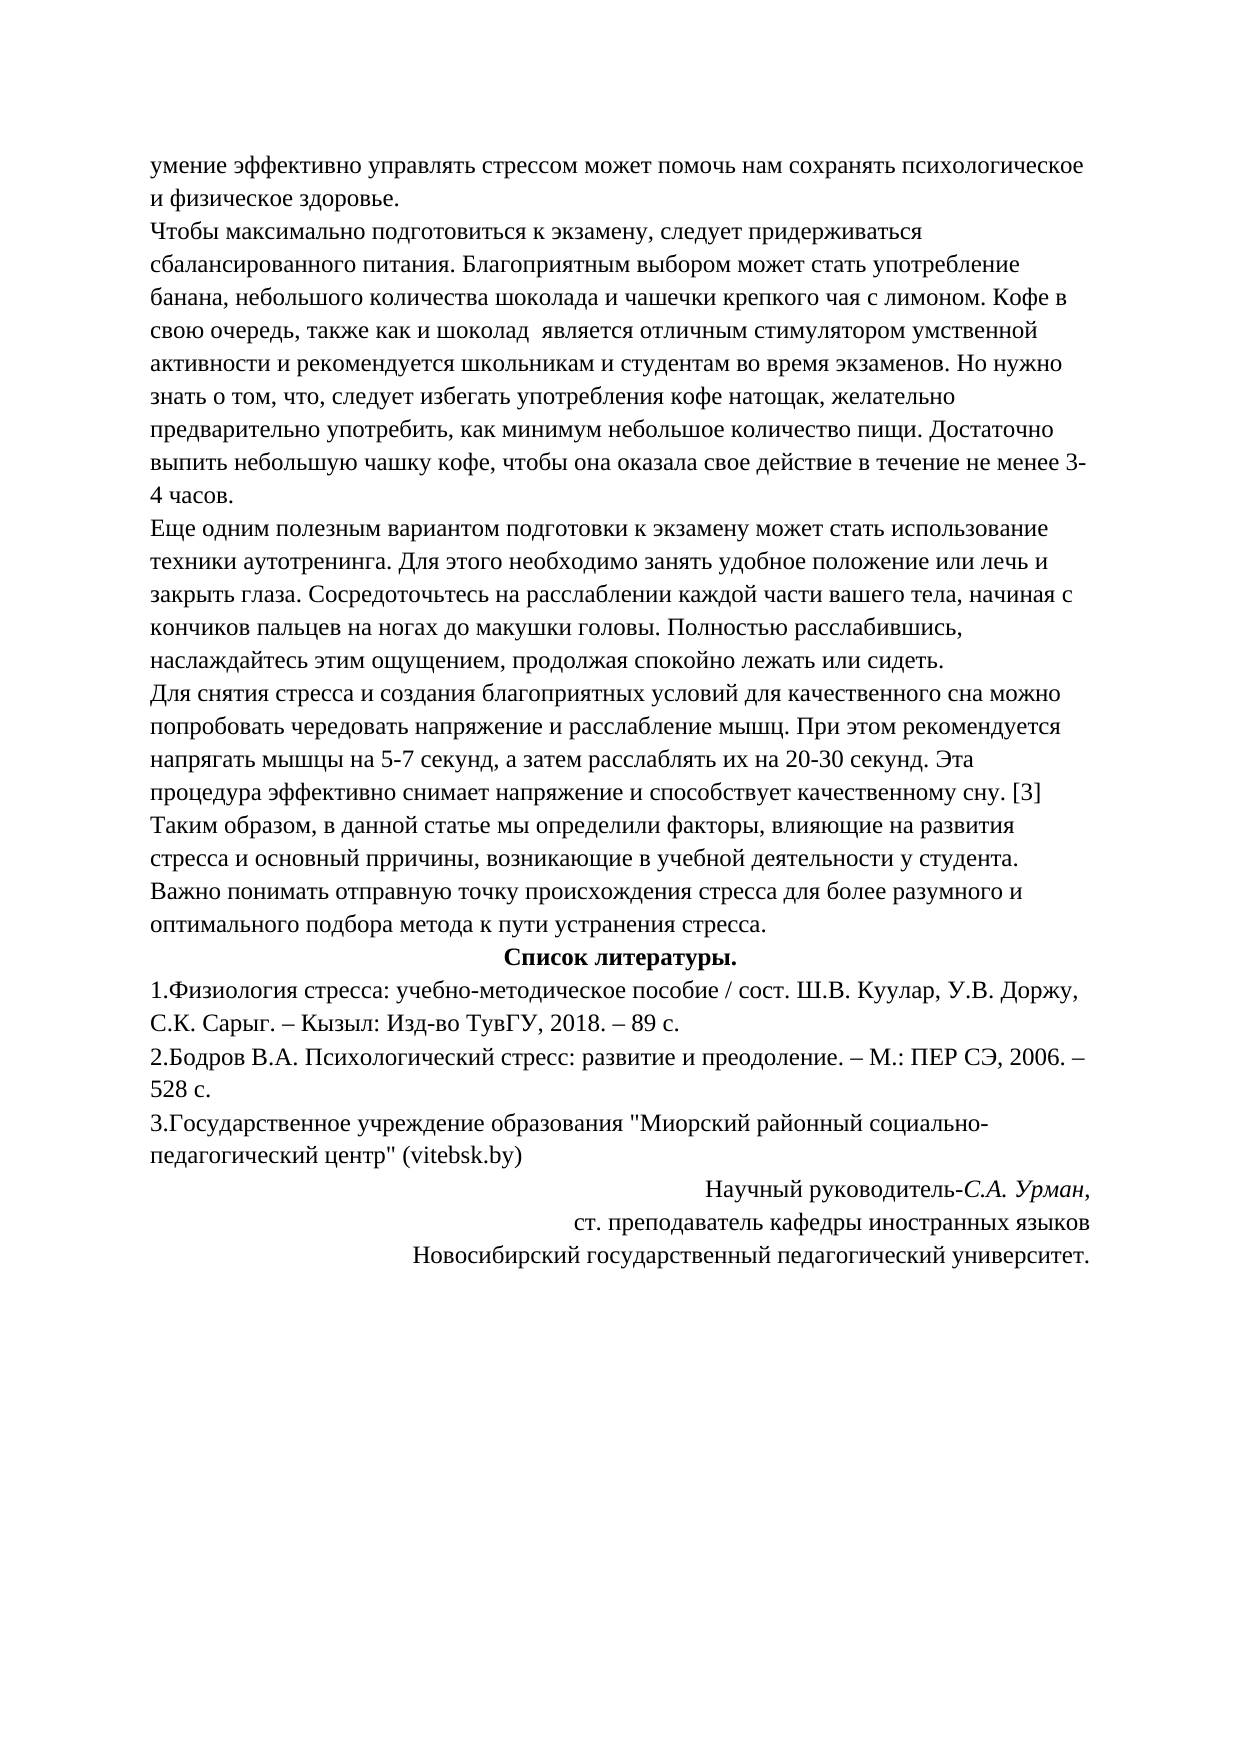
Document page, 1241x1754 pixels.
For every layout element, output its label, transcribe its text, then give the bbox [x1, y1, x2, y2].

text 2.Бодров В.А. Психологический стресс: развитие и преодоление. – М.: ПЕР СЭ, 2006. – 528 с. [150, 1042, 1090, 1103]
text Список литературы. [150, 942, 1090, 971]
text 1.Физиология стресса: учебно-методическое пособие / сост. Ш.В. Куулар, У.В. Доржу, С.К. Сарыг. – Кызыл: Изд-во ТувГУ, 2018. – 89 с. [150, 976, 1090, 1037]
text 3.Государственное учреждение образования "Миорский районный социально-педагогический центр" (vitebsk.by) [150, 1108, 1090, 1169]
text ст. преподаватель кафедры иностранных языков [150, 1207, 1090, 1235]
text Для снятия стресса и создания благоприятных условий для качественного сна можно попробовать чередовать напряжение и расслабление мышц. При этом рекомендуется напрягать мышцы на 5-7 секунд, а затем расслаблять их на 20-30 секунд. Эта процедура эффективно снимает напряжение и способствует качественному сну. [3] [150, 678, 1090, 806]
text Новосибирский государственный педагогический университет. [150, 1240, 1090, 1268]
text Таким образом, в данной статье мы определили факторы, влияющие на развития стресса и основный прричины, возникающие в учебной деятельности у студента. Важно понимать отправную точку происхождения стресса для более разумного и оптимального подбора метода к пути устранения стресса. [150, 810, 1090, 938]
text Еще одним полезным вариантом подготовки к экзамену может стать использование техники аутотренинга. Для этого необходимо занять удобное положение или лечь и закрыть глаза. Сосредоточьтесь на расслаблении каждой части вашего тела, начиная с кончиков пальцев на ногах до макушки головы. Полностью расслабившись, наслаждайтесь этим ощущением, продолжая спокойно лежать или сидеть. [150, 513, 1090, 674]
text Научный руководитель-С.А. Урман, [150, 1174, 1090, 1202]
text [150, 150, 1090, 212]
text Чтобы максимально подготовиться к экзамену, следует придерживаться сбалансированного питания. Благоприятным выбором может стать употребление банана, небольшого количества шоколада и чашечки крепкого чая с лимоном. Кофе в свою очередь, также как и шоколад является отличным стимулятором умственной активности и рекомендуется школьникам и студентам во время экзаменов. Но нужно знать о том, что, следует избегать употребления кофе натощак, желательно предварительно употребить, как минимум небольшое количество пищи. Достаточно выпить небольшую чашку кофе, чтобы она оказала свое действие в течение не менее 3-4 часов. [150, 216, 1090, 509]
